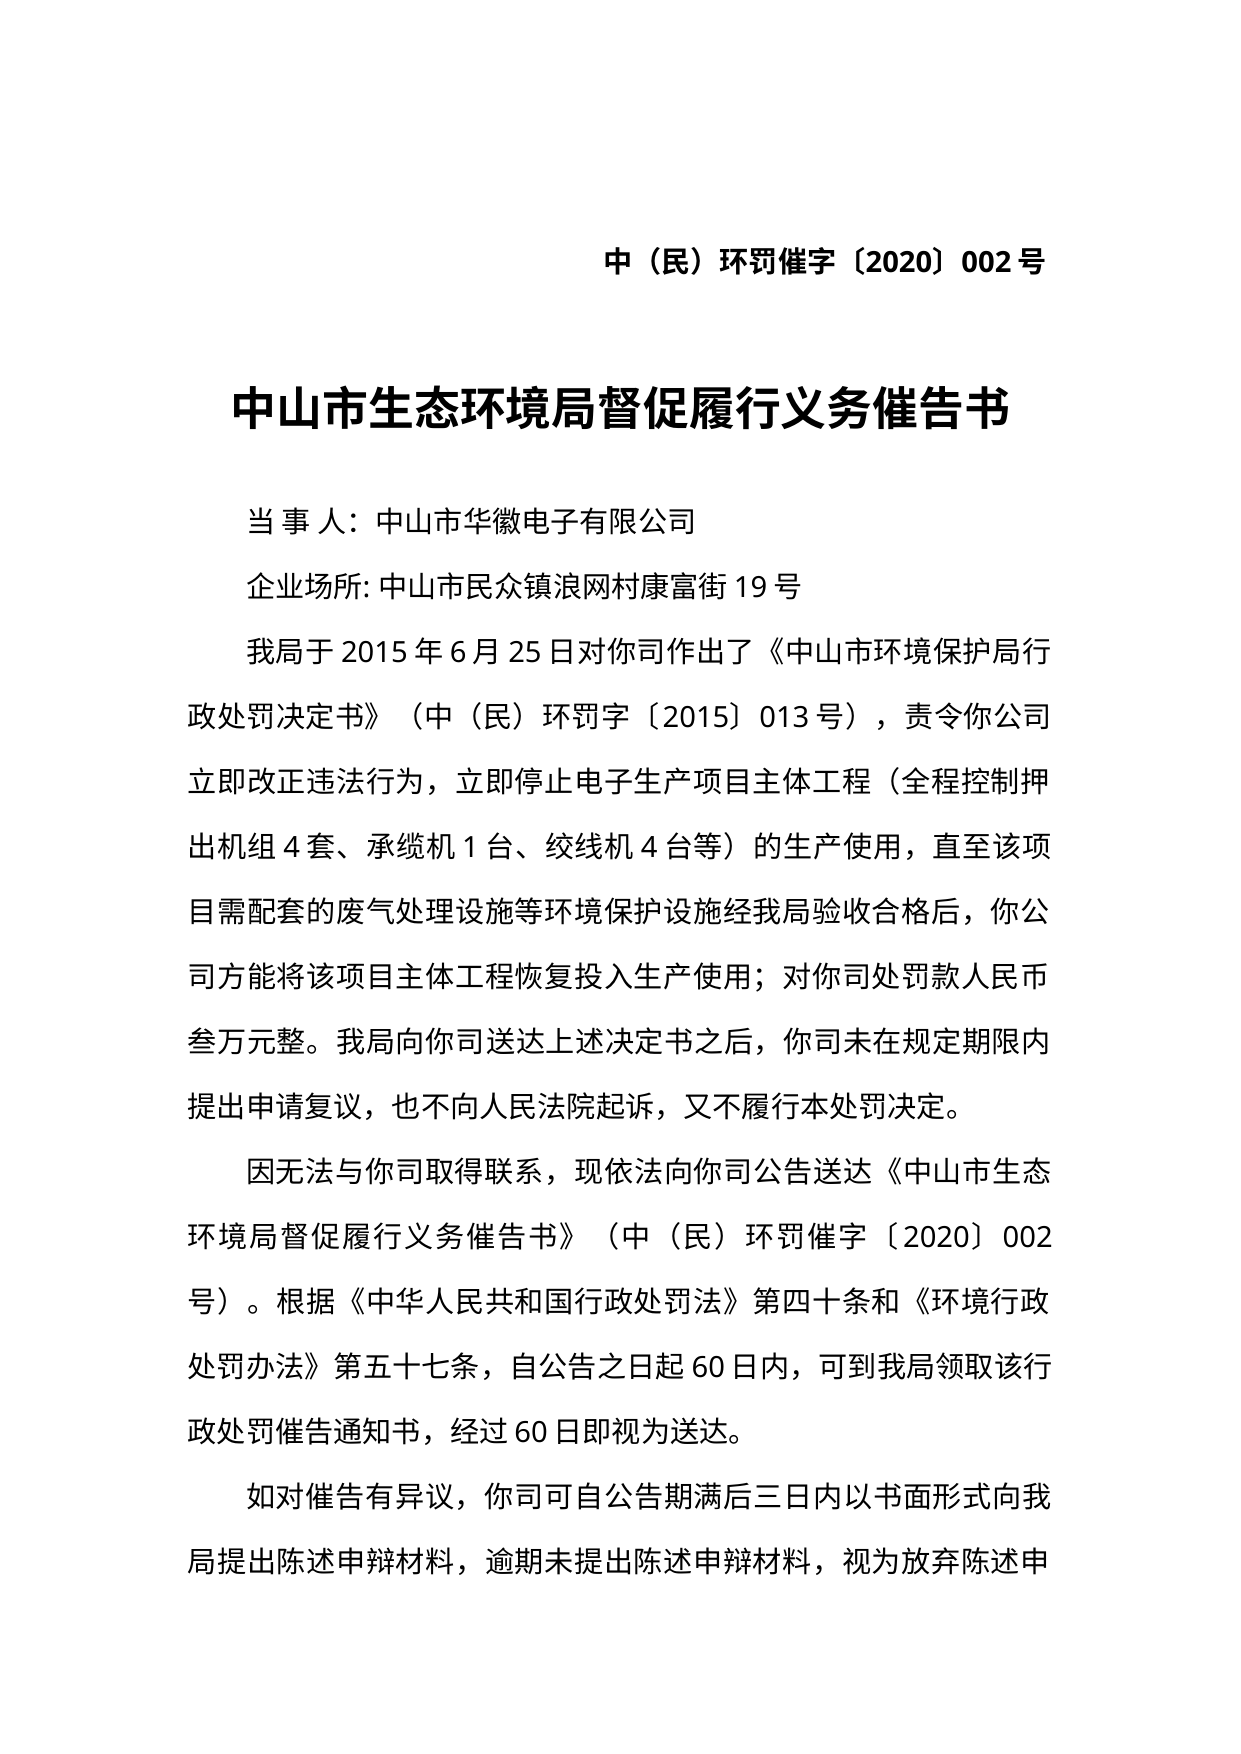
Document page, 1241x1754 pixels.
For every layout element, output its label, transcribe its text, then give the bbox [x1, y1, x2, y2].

text 企业场所: 中山市民众镇浪网村康富街19号 [187, 552, 1053, 617]
text 因无法与你司取得联系，现依法向你司公告送达《中山市生态环境局督促履行义务催告书》（中（民）环罚催字〔2020〕002号）。根据《中华人民共和国行政处罚法》第四十条和《环境行政处罚办法》第五十七条，自公告之日起60日内，可到我局领取该行政处罚催告通知书，经过60日即视为送达。 [187, 1137, 1053, 1462]
text 中（民）环罚催字〔2020〕002号 [187, 162, 1053, 292]
text 当 事 人：中山市华徽电子有限公司 [187, 487, 1053, 552]
subtitle 中山市生态环境局督促履行义务催告书 [187, 357, 1053, 454]
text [187, 1462, 1053, 1592]
text 我局于2015年6月25日对你司作出了《中山市环境保护局行政处罚决定书》（中（民）环罚字〔2015〕013号），责令你公司立即改正违法行为，立即停止电子生产项目主体工程（全程控制押出机组4套、承缆机1台、绞线机4台等）的生产使用，直至该项目需配套的废气处理设施等环境保护设施经我局验收合格后，你公司方能将该项目主体工程恢复投入生产使用；对你司处罚款人民币叁万元整。我局向你司送达上述决定书之后，你司未在规定期限内提出申请复议，也不向人民法院起诉，又不履行本处罚决定。 [187, 617, 1053, 1137]
